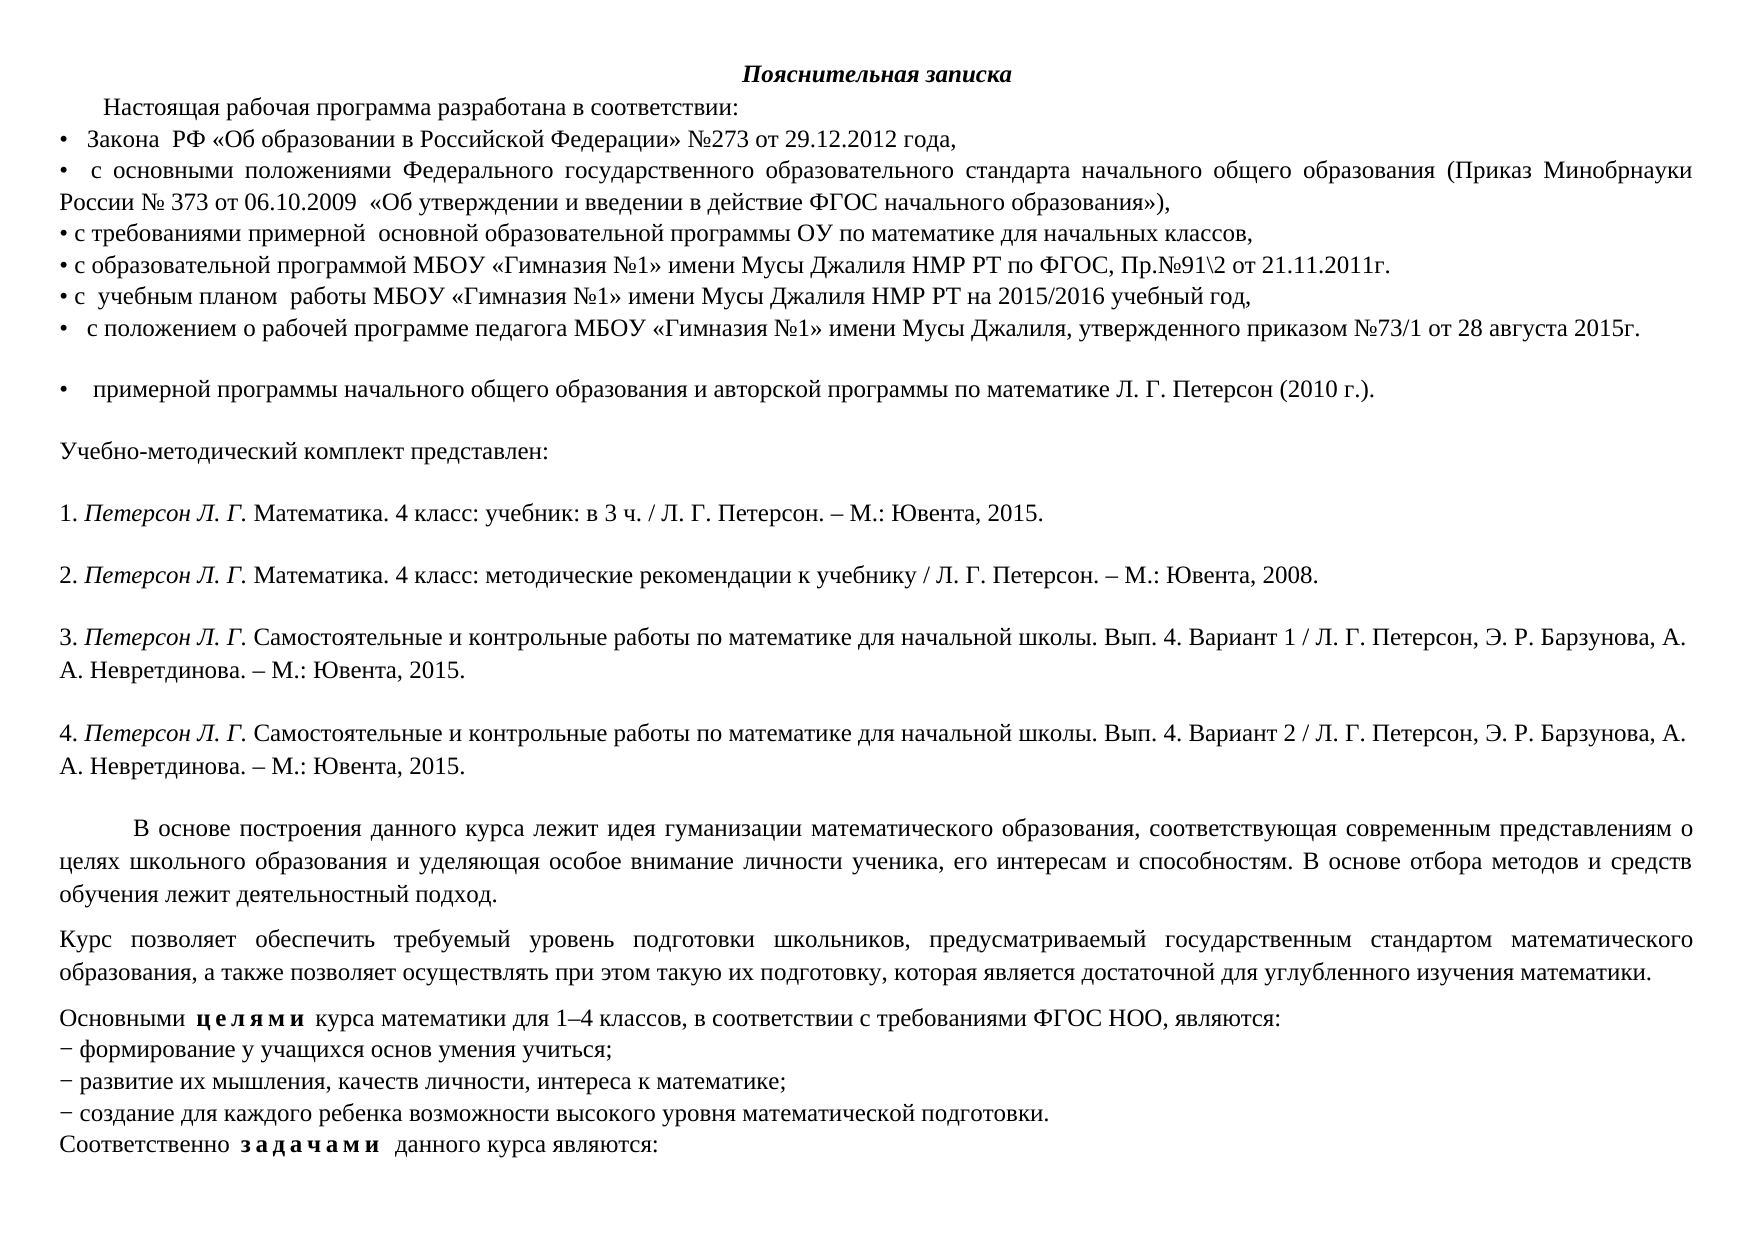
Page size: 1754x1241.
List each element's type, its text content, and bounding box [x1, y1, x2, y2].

text Учебно-методический комплект представлен: [59, 436, 1695, 465]
text • с образовательной программой МБОУ «Гимназия №1» имени Мусы Джалиля НМР РТ по ФГОС, Пр.№91\2 от 21.11.2011г. [59, 250, 1695, 279]
text 1. Петерсон Л. Г. Математика. 4 класс: учебник: в 3 ч. / Л. Г. Петерсон. – М.: Ювента, 2015. [59, 498, 1695, 527]
text • примерной программы начального общего образования и авторской программы по математике Л. Г. Петерсон (2010 г.). [59, 374, 1695, 402]
text Основными целями курса математики для 1–4 классов, в соответствии с требованиями ФГОС НОО, являются: [59, 1003, 1695, 1032]
text • с требованиями примерной основной образовательной программы ОУ по математике для начальных классов, [59, 218, 1695, 247]
text Настоящая рабочая программа разработана в соответствии: [59, 92, 1695, 121]
text • с положением о рабочей программе педагога МБОУ «Гимназия №1» имени Мусы Джалиля, утвержденного приказом №73/1 от 28 августа 2015г. [59, 313, 1695, 342]
text • Закона РФ «Об образовании в Российской Федерации» №273 от 29.12.2012 года, [59, 124, 1695, 152]
text Соответственно задачами данного курса являются: [59, 1129, 1695, 1158]
text Курс позволяет обеспечить требуемый уровень подготовки школьников, предусматриваемый государственным стандартом математического образования, а также позволяет осуществлять при этом такую их подготовку, которая является достаточной для углубленного изучения математики. [59, 924, 1695, 986]
text 3. Петерсон Л. Г. Самостоятельные и контрольные работы по математике для начальной школы. Вып. 4. Вариант 1 / Л. Г. Петерсон, Э. Р. Барзунова, А. А. Невретдинова. – М.: Ювента, 2015. [59, 622, 1695, 684]
text • с основными положениями Федерального государственного образовательного стандарта начального общего образования (Приказ Минобрнауки России № 373 от 06.10.2009 «Об утверждении и введении в действие ФГОС начального образования»), [59, 155, 1695, 216]
text − создание для каждого ребенка возможности высокого уровня математической подготовки. [59, 1098, 1695, 1126]
text • с учебным планом работы МБОУ «Гимназия №1» имени Мусы Джалиля НМР РТ на 2015/2016 учебный год, [59, 281, 1695, 310]
text Пояснительная записка [59, 59, 1695, 88]
text − развитие их мышления, качеств личности, интереса к математике; [59, 1066, 1695, 1095]
text − формирование у учащихся основ умения учиться; [59, 1034, 1695, 1063]
text 2. Петерсон Л. Г. Математика. 4 класс: методические рекомендации к учебнику / Л. Г. Петерсон. – М.: Ювента, 2008. [59, 560, 1695, 589]
text В основе построения данного курса лежит идея гуманизации математического образования, соответствующая современным представлениям о целях школьного образования и уделяющая особое внимание личности ученика, его интересам и способностям. В основе отбора методов и средств обучения лежит деятельностный подход. [59, 813, 1695, 908]
text 4. Петерсон Л. Г. Самостоятельные и контрольные работы по математике для начальной школы. Вып. 4. Вариант 2 / Л. Г. Петерсон, Э. Р. Барзунова, А. А. Невретдинова. – М.: Ювента, 2015. [59, 718, 1695, 779]
